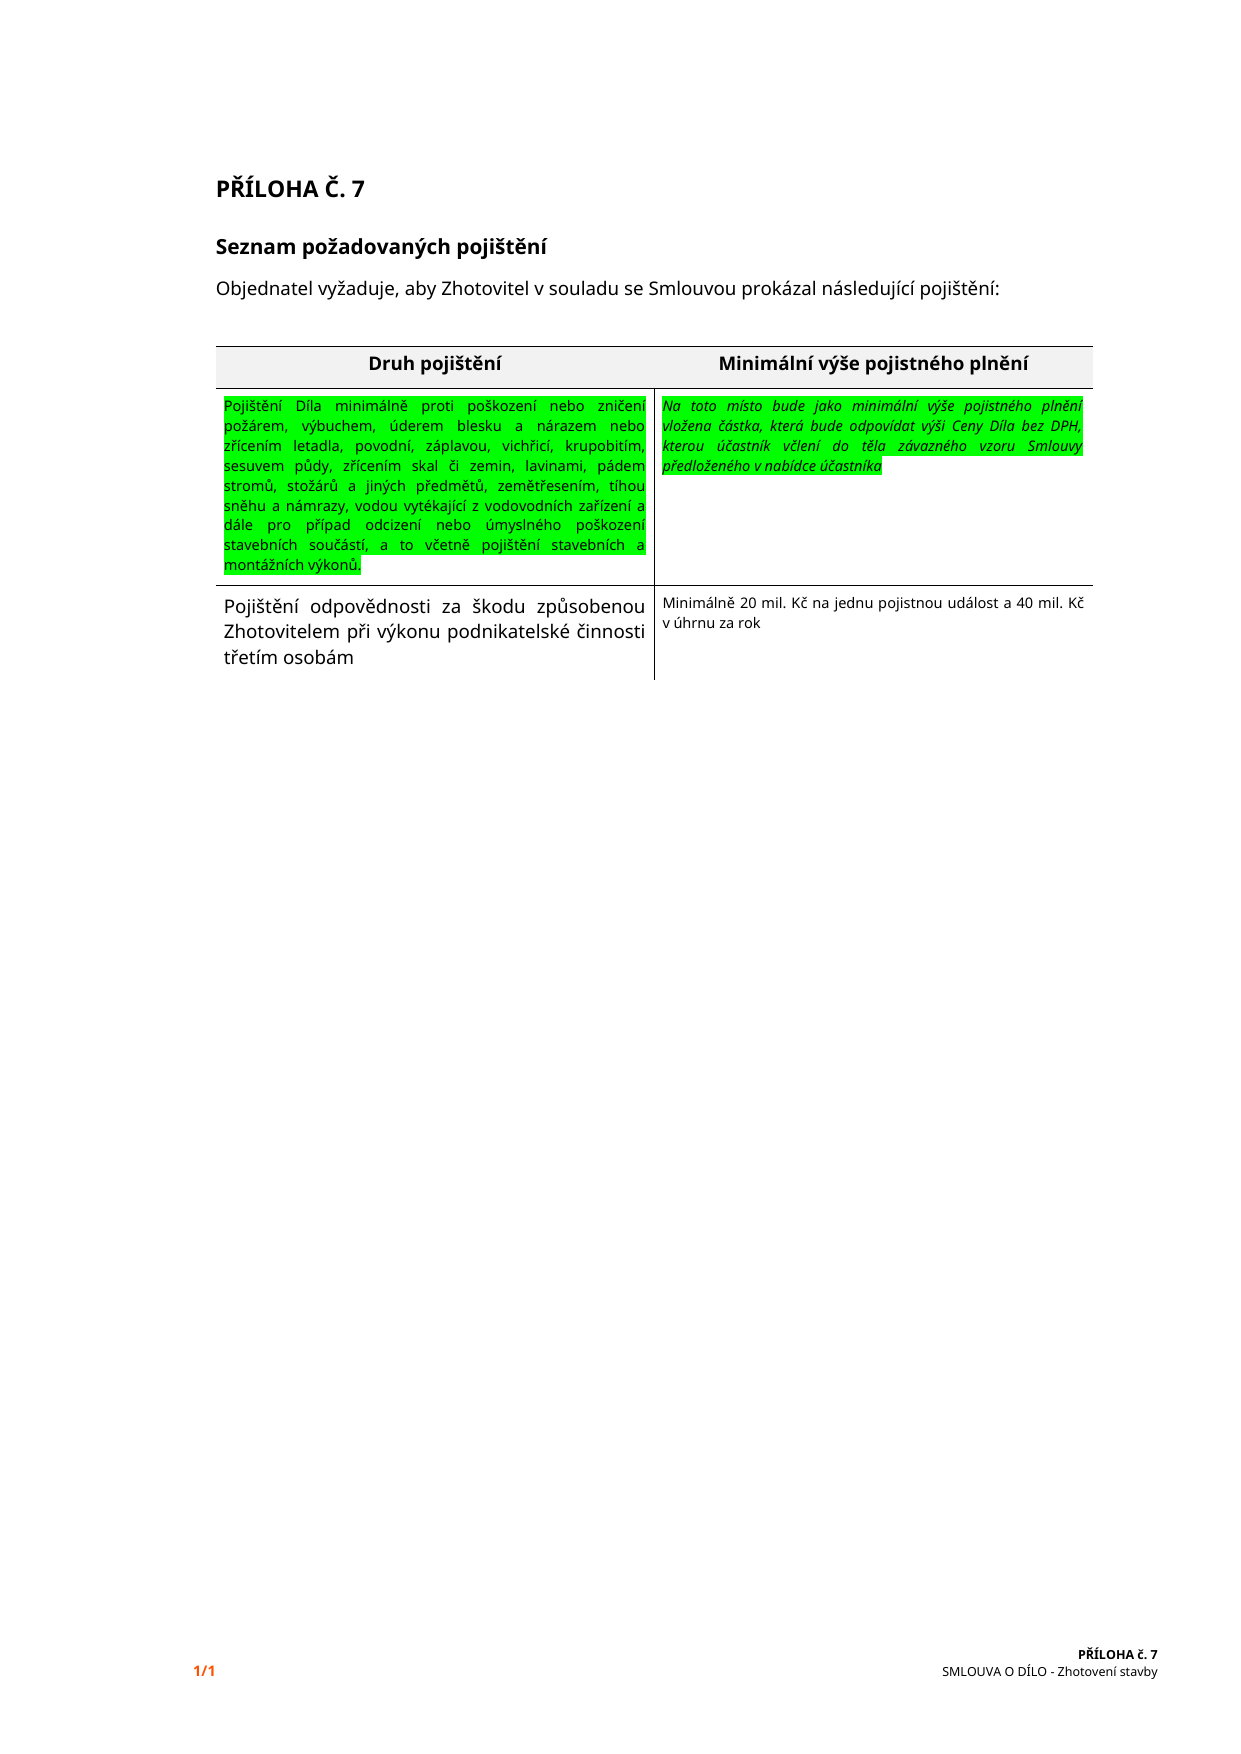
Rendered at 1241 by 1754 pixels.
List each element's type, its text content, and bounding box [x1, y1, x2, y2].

text Seznam požadovaných pojištění [216, 232, 1093, 260]
table_header Minimální výše pojistného plnění [654, 347, 1093, 388]
table_cell Minimálně 20 mil. Kč na jednu pojistnou událost a 40 mil. Kč v úhrnu za rok [655, 586, 1093, 680]
table_cell Pojištění odpovědnosti za škodu způsobenou Zhotovitelem při výkonu podnikatelské činnosti třetím osobám [216, 586, 654, 680]
text Příloha č. 7 [216, 172, 1093, 204]
table_header Druh pojištění [216, 347, 654, 388]
table_cell Pojištění Díla minimálně proti poškození nebo zničení požárem, výbuchem, úderem blesku a nárazem nebo zřícením letadla, povodní, záplavou, vichřicí, krupobitím, sesuvem půdy, zřícením skal či zemin, lavinami, pádem stromů, stožárů a jiných předmětů, zemětřesením, tíhou sněhu a námrazy, vodou vytékající z vodovodních zařízení a dále pro případ odcizení nebo úmyslného poškození stavebních součástí, a to včetně pojištění stavebních a montážních výkonů. [216, 389, 654, 585]
table_cell Na toto místo bude jako minimální výše pojistného plnění vložena částka, která bude odpovídat výši Ceny Díla bez DPH, kterou účastník včlení do těla závazného vzoru Smlouvy předloženého v nabídce účastníka [655, 389, 1093, 585]
text Objednatel vyžaduje, aby Zhotovitel v souladu se Smlouvou prokázal následující pojištění: [216, 276, 1093, 301]
